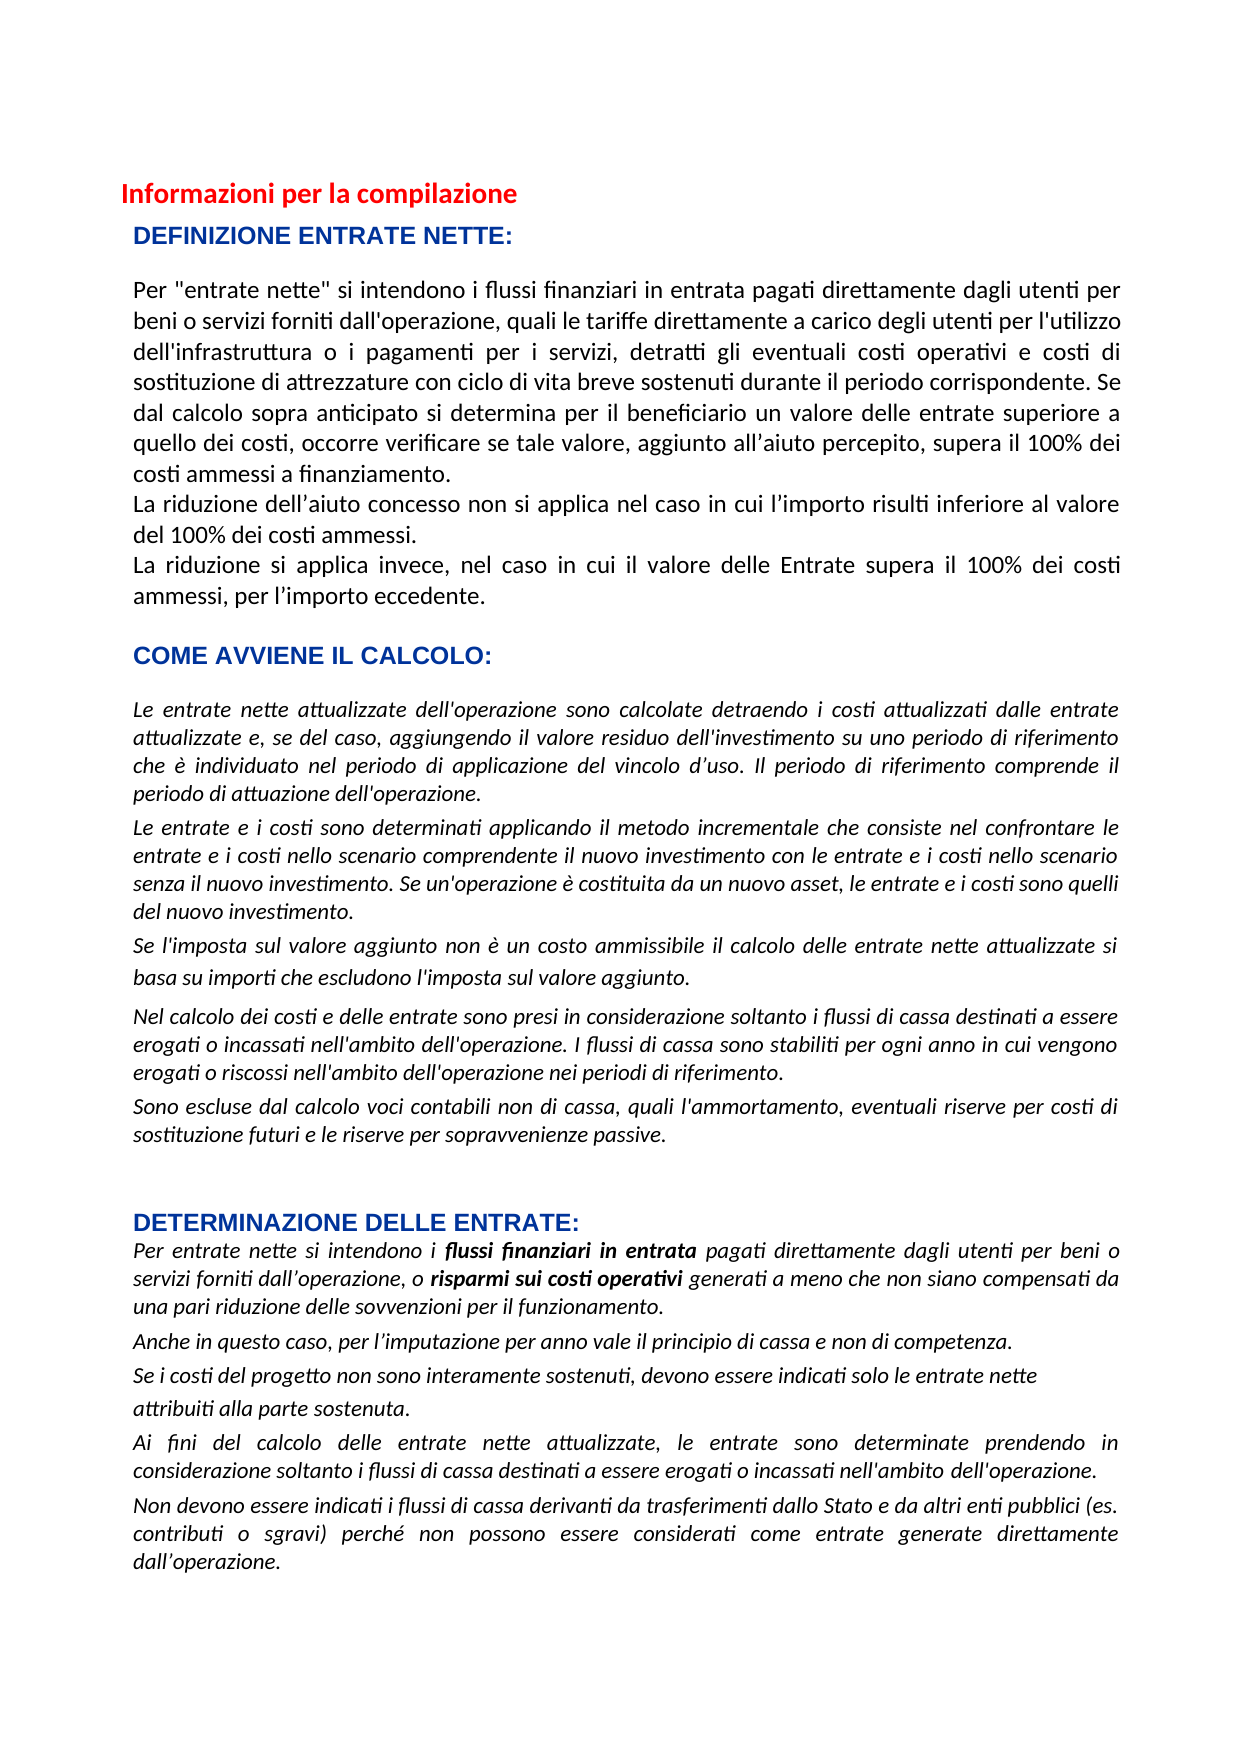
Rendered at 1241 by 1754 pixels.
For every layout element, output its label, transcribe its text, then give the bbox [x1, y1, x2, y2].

text Informazioni per la compilazione [121, 175, 1151, 211]
text Le entrate e i costi sono determinati applicando il metodo incrementale che consiste nel confrontare le entrate e i costi nello scenario comprendente il nuovo investimento con le entrate e i costi nello scenario senza il nuovo investimento. Se un'operazione è costituita da un nuovo asset, le entrate e i costi sono quelli del nuovo investimento. [133, 813, 1123, 925]
text Se l'imposta sul valore aggiunto non è un costo ammissibile il calcolo delle entrate nette attualizzate si basa su importi che escludono l'imposta sul valore aggiunto. [133, 931, 1122, 992]
text DEFINIZIONE ENTRATE NETTE: [133, 221, 1151, 249]
text COME AVVIENE IL CALCOLO: [133, 641, 1151, 669]
text Anche in questo caso, per l’imputazione per anno vale il principio di cassa e non di competenza. Se i costi del progetto non sono interamente sostenuti, devono essere indicati solo le entrate nette attribuiti alla parte sostenuta. [133, 1327, 1042, 1423]
text Non devono essere indicati i flussi di cassa derivanti da trasferimenti dallo Stato e da altri enti pubblici (es. contributi o sgravi) perché non possono essere considerati come entrate generate direttamente dall’operazione. [133, 1491, 1123, 1575]
text La riduzione dell’aiuto concesso non si applica nel caso in cui l’importo risulti inferiore al valore del 100% dei costi ammessi. [133, 488, 1122, 549]
text Le entrate nette attualizzate dell'operazione sono calcolate detraendo i costi attualizzati dalle entrate attualizzate e, se del caso, aggiungendo il valore residuo dell'investimento su uno periodo di riferimento che è individuato nel periodo di applicazione del vincolo d’uso. Il periodo di riferimento comprende il periodo di attuazione dell'operazione. [133, 695, 1123, 807]
text Nel calcolo dei costi e delle entrate sono presi in considerazione soltanto i flussi di cassa destinati a essere erogati o incassati nell'ambito dell'operazione. I flussi di cassa sono stabiliti per ogni anno in cui vengono erogati o riscossi nell'ambito dell'operazione nei periodi di riferimento. [133, 1002, 1123, 1086]
text Per entrate nette si intendono i flussi finanziari in entrata pagati direttamente dagli utenti per beni o servizi forniti dall’operazione, o risparmi sui costi operativi generati a meno che non siano compensati da una pari riduzione delle sovvenzioni per il funzionamento. [133, 1236, 1123, 1321]
text Ai fini del calcolo delle entrate nette attualizzate, le entrate sono determinate prendendo in considerazione soltanto i flussi di cassa destinati a essere erogati o incassati nell'ambito dell'operazione. [133, 1428, 1123, 1484]
subtitle DETERMINAZIONE DELLE ENTRATE: [133, 1207, 1151, 1236]
subtitle Per "entrate nette" si intendono i flussi finanziari in entrata pagati direttamente dagli utenti per beni o servizi forniti dall'operazione, quali le tariffe direttamente a carico degli utenti per l'utilizzo dell'infrastruttura o i pagamenti per i servizi, detratti gli eventuali costi operativi e costi di sostituzione di attrezzature con ciclo di vita breve sostenuti durante il periodo corrispondente. Se dal calcolo sopra anticipato si determina per il beneficiario un valore delle entrate superiore a quello dei costi, occorre verificare se tale valore, aggiunto all’aiuto percepito, supera il 100% dei costi ammessi a finanziamento. [133, 274, 1123, 488]
text La riduzione si applica invece, nel caso in cui il valore delle Entrate supera il 100% dei costi ammessi, per l’importo eccedente. [133, 549, 1122, 610]
text Sono escluse dal calcolo voci contabili non di cassa, quali l'ammortamento, eventuali riserve per costi di sostituzione futuri e le riserve per sopravvenienze passive. [133, 1092, 1122, 1148]
